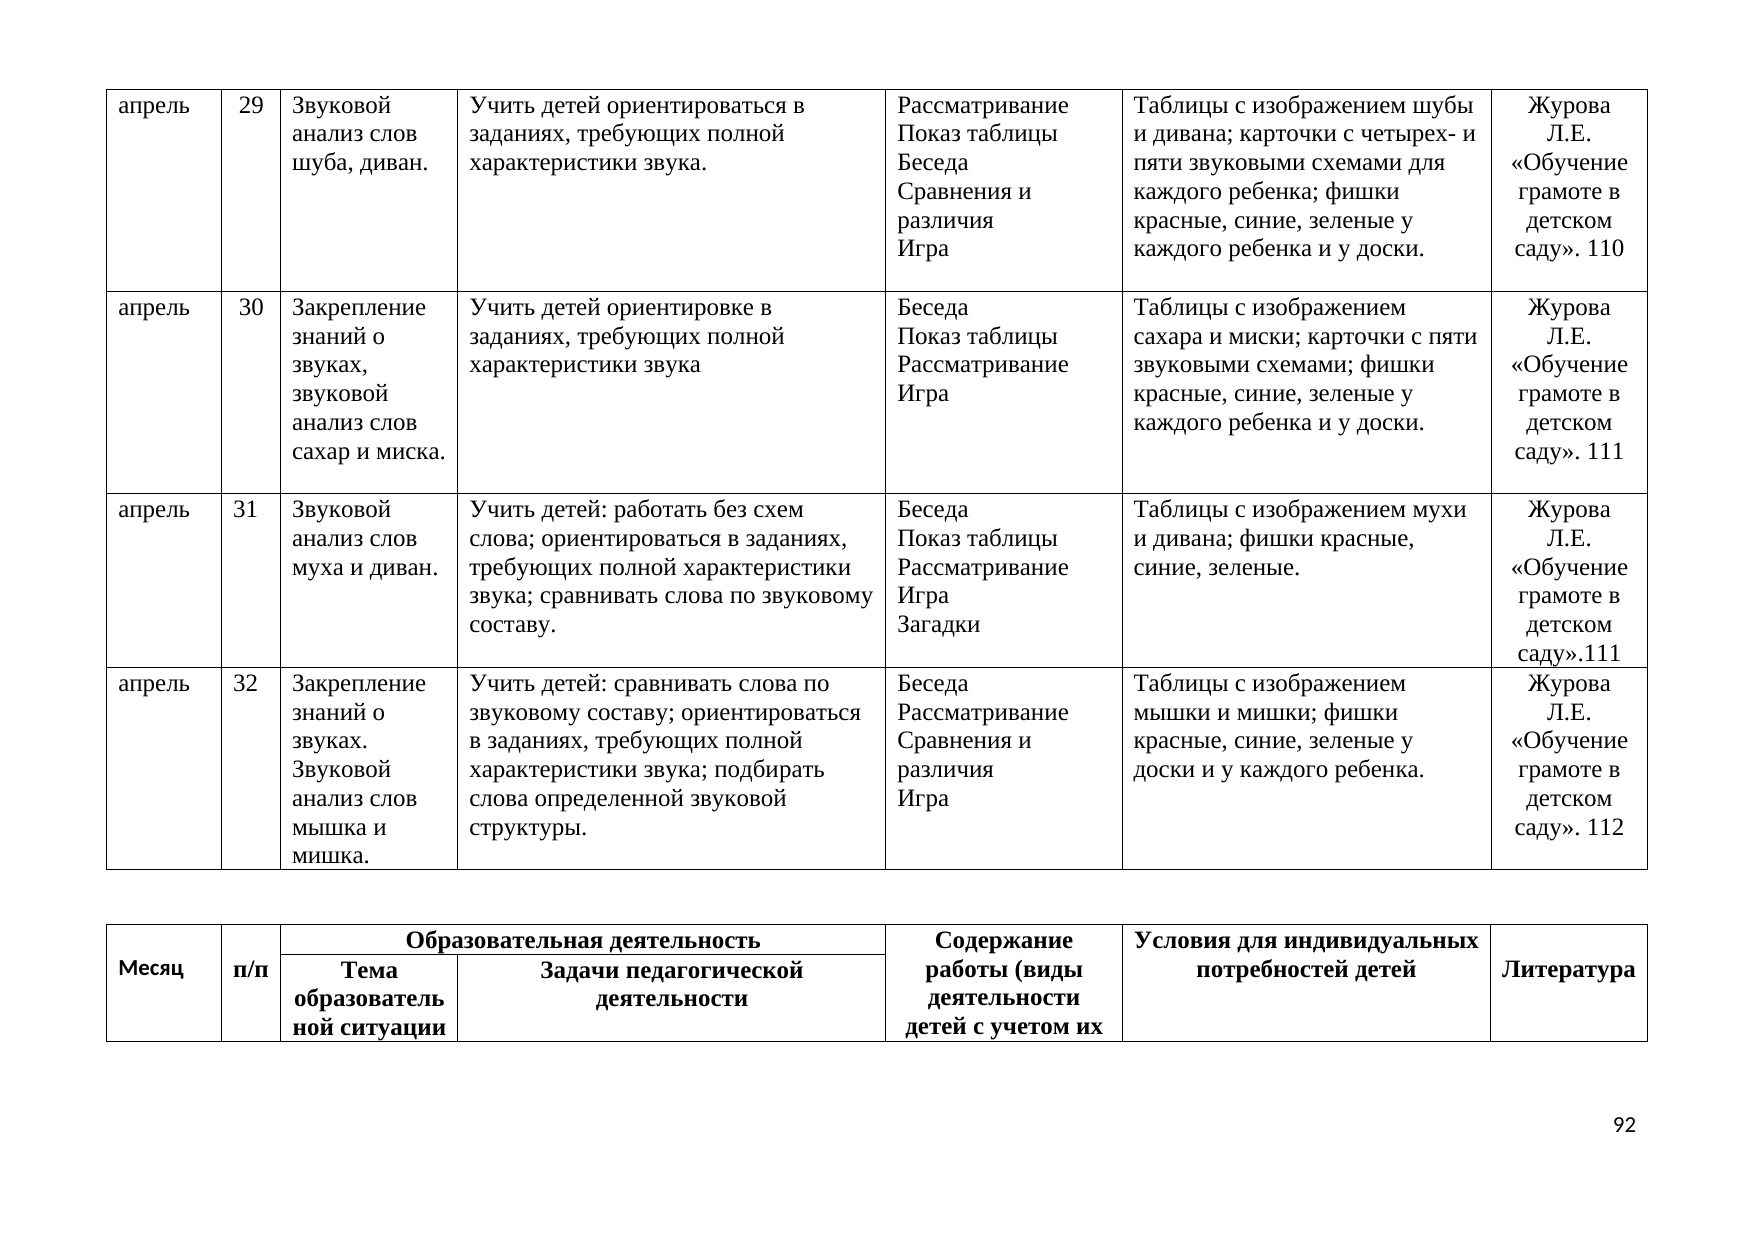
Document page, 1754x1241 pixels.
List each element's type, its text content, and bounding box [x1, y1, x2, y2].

table_cell 31 [222, 494, 280, 667]
table_cell апрель [107, 90, 221, 291]
table_header п/п [222, 925, 280, 1041]
table_cell апрель [107, 494, 221, 667]
table_cell Учить детей: сравнивать слова по звуковому составу; ориентироваться в заданиях, требующих полной характеристики звука; подбирать слова определенной звуковой структуры. [458, 668, 885, 869]
table_cell Таблицы с изображением мышки и мишки; фишки красные, синие, зеленые у доски и у каждого ребенка. [1123, 668, 1491, 869]
table_cell Журова Л.Е. «Обучение грамоте в детском саду».111 [1492, 494, 1647, 667]
table_cell Журова Л.Е. «Обучение грамоте в детском саду». 110 [1492, 90, 1647, 291]
table_cell Беседа Рассматривание Сравнения и различия Игра [886, 668, 1122, 869]
table_cell Журова Л.Е. «Обучение грамоте в детском саду». 111 [1492, 292, 1647, 493]
table_cell 30 [222, 292, 280, 493]
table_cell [458, 955, 885, 1041]
table_cell Таблицы с изображением сахара и миски; карточки с пяти звуковыми схемами; фишки красные, синие, зеленые у каждого ребенка и у доски. [1123, 292, 1491, 493]
table_cell Журова Л.Е. «Обучение грамоте в детском саду». 112 [1492, 668, 1647, 869]
table_cell Закрепление знаний о звуках. Звуковой анализ слов мышка и мишка. [281, 668, 457, 869]
table_cell Звуковой анализ слов шуба, диван. [281, 90, 457, 291]
table_header Образовательная деятельность [281, 925, 885, 954]
table_cell Звуковой анализ слов муха и диван. [281, 494, 457, 667]
table_cell Учить детей ориентироваться в заданиях, требующих полной характеристики звука. [458, 90, 885, 291]
table_cell Таблицы с изображением шубы и дивана; карточки с четырех- и пяти звуковыми схемами для каждого ребенка; фишки красные, синие, зеленые у каждого ребенка и у доски. [1123, 90, 1491, 291]
table_header Условия для индивидуальных потребностей детей [1123, 925, 1490, 1041]
table_header Месяц [107, 925, 221, 1041]
table_header Литература [1491, 925, 1647, 1041]
table_cell Учить детей: работать без схем слова; ориентироваться в заданиях, требующих полной характеристики звука; сравнивать слова по звуковому составу. [458, 494, 885, 667]
table_cell апрель [107, 668, 221, 869]
table_header Содержание работы (виды деятельности детей с учетом их возрастных особенностей) [886, 925, 1122, 1041]
table_cell апрель [107, 292, 221, 493]
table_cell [281, 955, 457, 1041]
table_cell Таблицы с изображением мухи и дивана; фишки красные, синие, зеленые. [1123, 494, 1491, 667]
table_cell Рассматривание Показ таблицы Беседа Сравнения и различия Игра [886, 90, 1122, 291]
table_cell 32 [222, 668, 280, 869]
table_cell Закрепление знаний о звуках, звуковой анализ слов сахар и миска. [281, 292, 457, 493]
table_cell Беседа Показ таблицы Рассматривание Игра [886, 292, 1122, 493]
table_cell Учить детей ориентировке в заданиях, требующих полной характеристики звука [458, 292, 885, 493]
table_cell 29 [222, 90, 280, 291]
table_cell Беседа Показ таблицы Рассматривание Игра Загадки [886, 494, 1122, 667]
